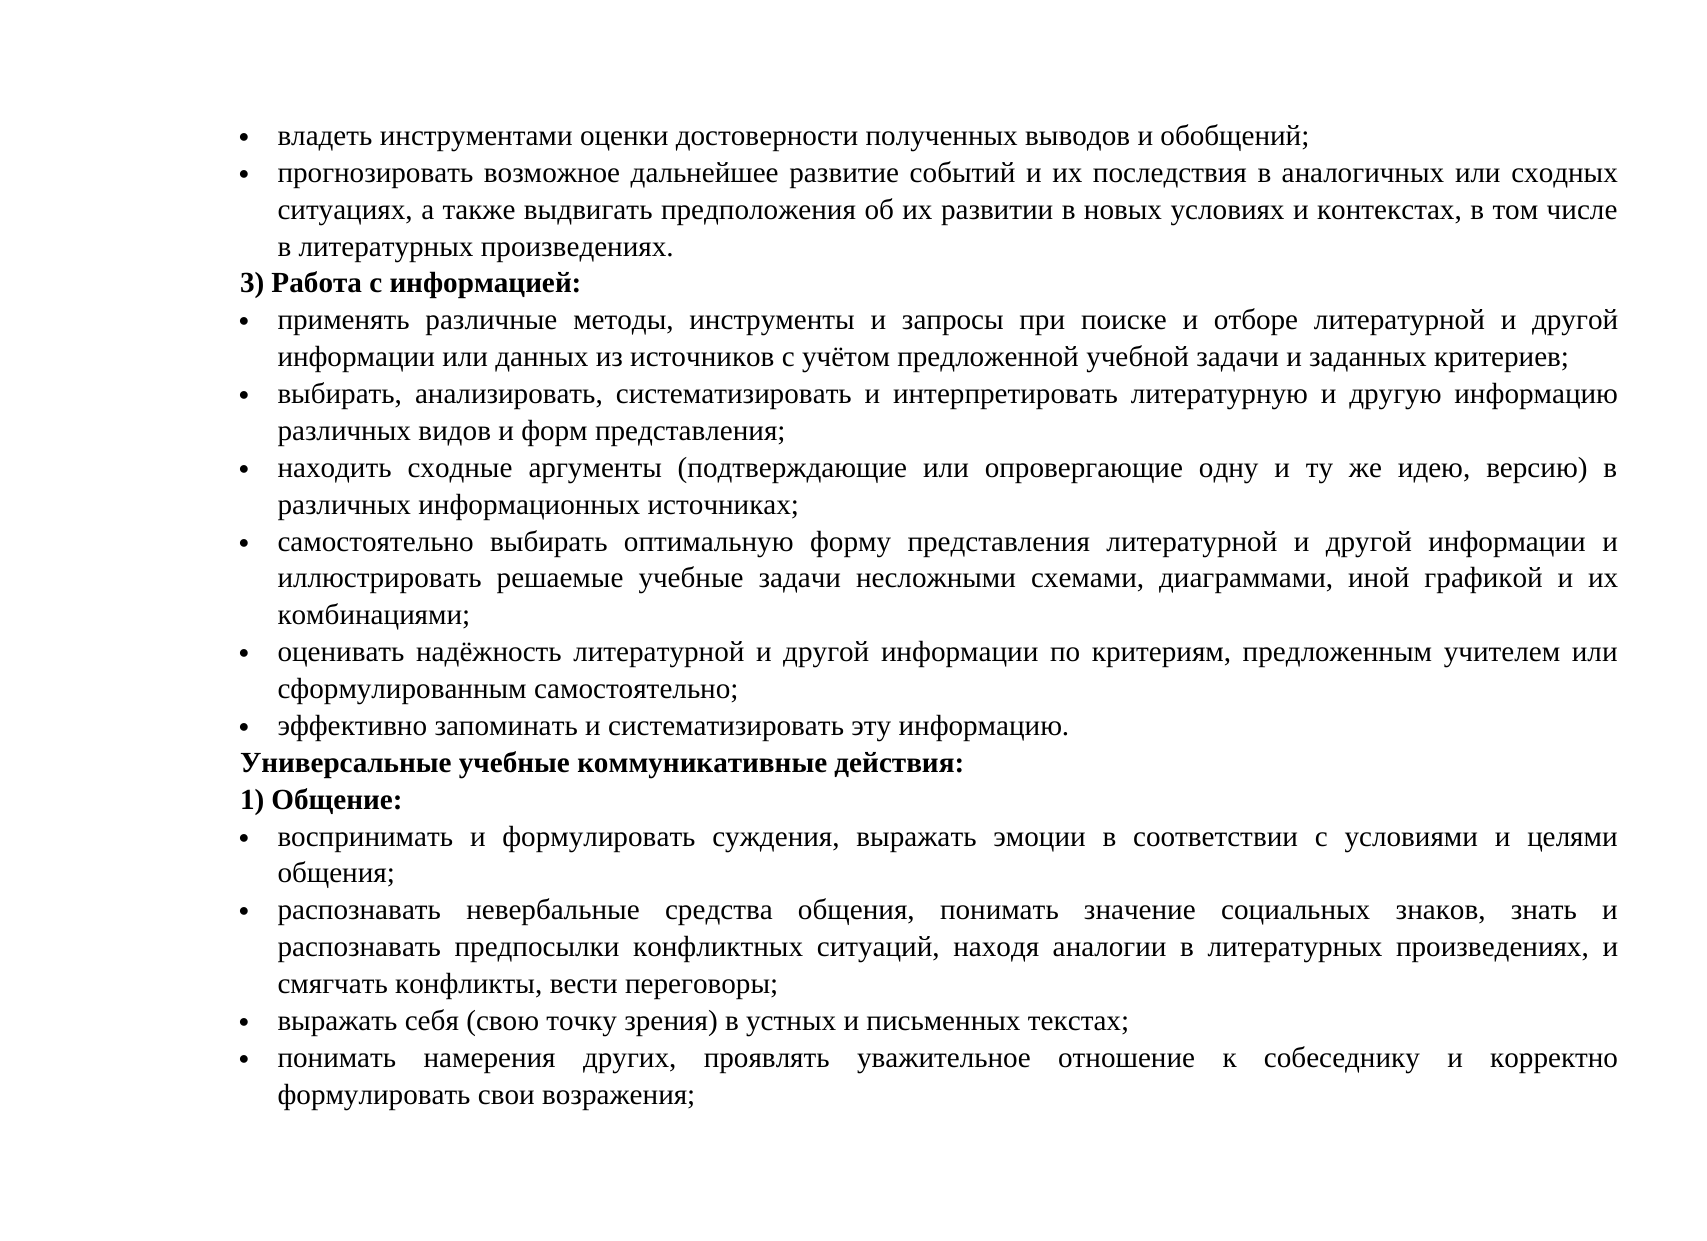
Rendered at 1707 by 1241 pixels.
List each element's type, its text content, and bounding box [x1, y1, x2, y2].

list выражать себя (свою точку зрения) в устных и письменных текстах; [240, 1003, 1618, 1037]
list эффективно запоминать и систематизировать эту информацию. [240, 708, 1618, 742]
text Универсальные учебные коммуникативные действия: [177, 745, 1618, 778]
list воспринимать и формулировать суждения, выражать эмоции в соответствии с условиями и целями общения; [240, 819, 1618, 889]
text 3) Работа с информацией: [177, 266, 1618, 299]
list самостоятельно выбирать оптимальную форму представления литературной и другой информации и иллюстрировать решаемые учебные задачи несложными схемами, диаграммами, иной графикой и их комбинациями; [240, 524, 1618, 631]
list прогнозировать возможное дальнейшее развитие событий и их последствия в аналогичных или сходных ситуациях, а также выдвигать предположения об их развитии в новых условиях и контекстах, в том числе в литературных произведениях. [240, 155, 1618, 262]
list выбирать, анализировать, систематизировать и интерпретировать литературную и другую информацию различных видов и форм представления; [240, 376, 1618, 447]
list распознавать невербальные средства общения, понимать значение социальных знаков, знать и распознавать предпосылки конфликтных ситуаций, находя аналогии в литературных произведениях, и смягчать конфликты, вести переговоры; [240, 892, 1618, 1000]
list находить сходные аргументы (подтверждающие или опровергающие одну и ту же идею, версию) в различных информационных источниках; [240, 450, 1618, 520]
list оценивать надёжность литературной и другой информации по критериям, предложенным учителем или сформулированным самостоятельно; [240, 634, 1618, 705]
list владеть инструментами оценки достоверности полученных выводов и обобщений; [240, 118, 1618, 152]
text 1) Общение: [177, 782, 1618, 815]
list понимать намерения других, проявлять уважительное отношение к собеседнику и корректно формулировать свои возражения; [240, 1040, 1618, 1110]
list применять различные методы, инструменты и запросы при поиске и отборе литературной и другой информации или данных из источников с учётом предложенной учебной задачи и заданных критериев; [240, 302, 1618, 373]
